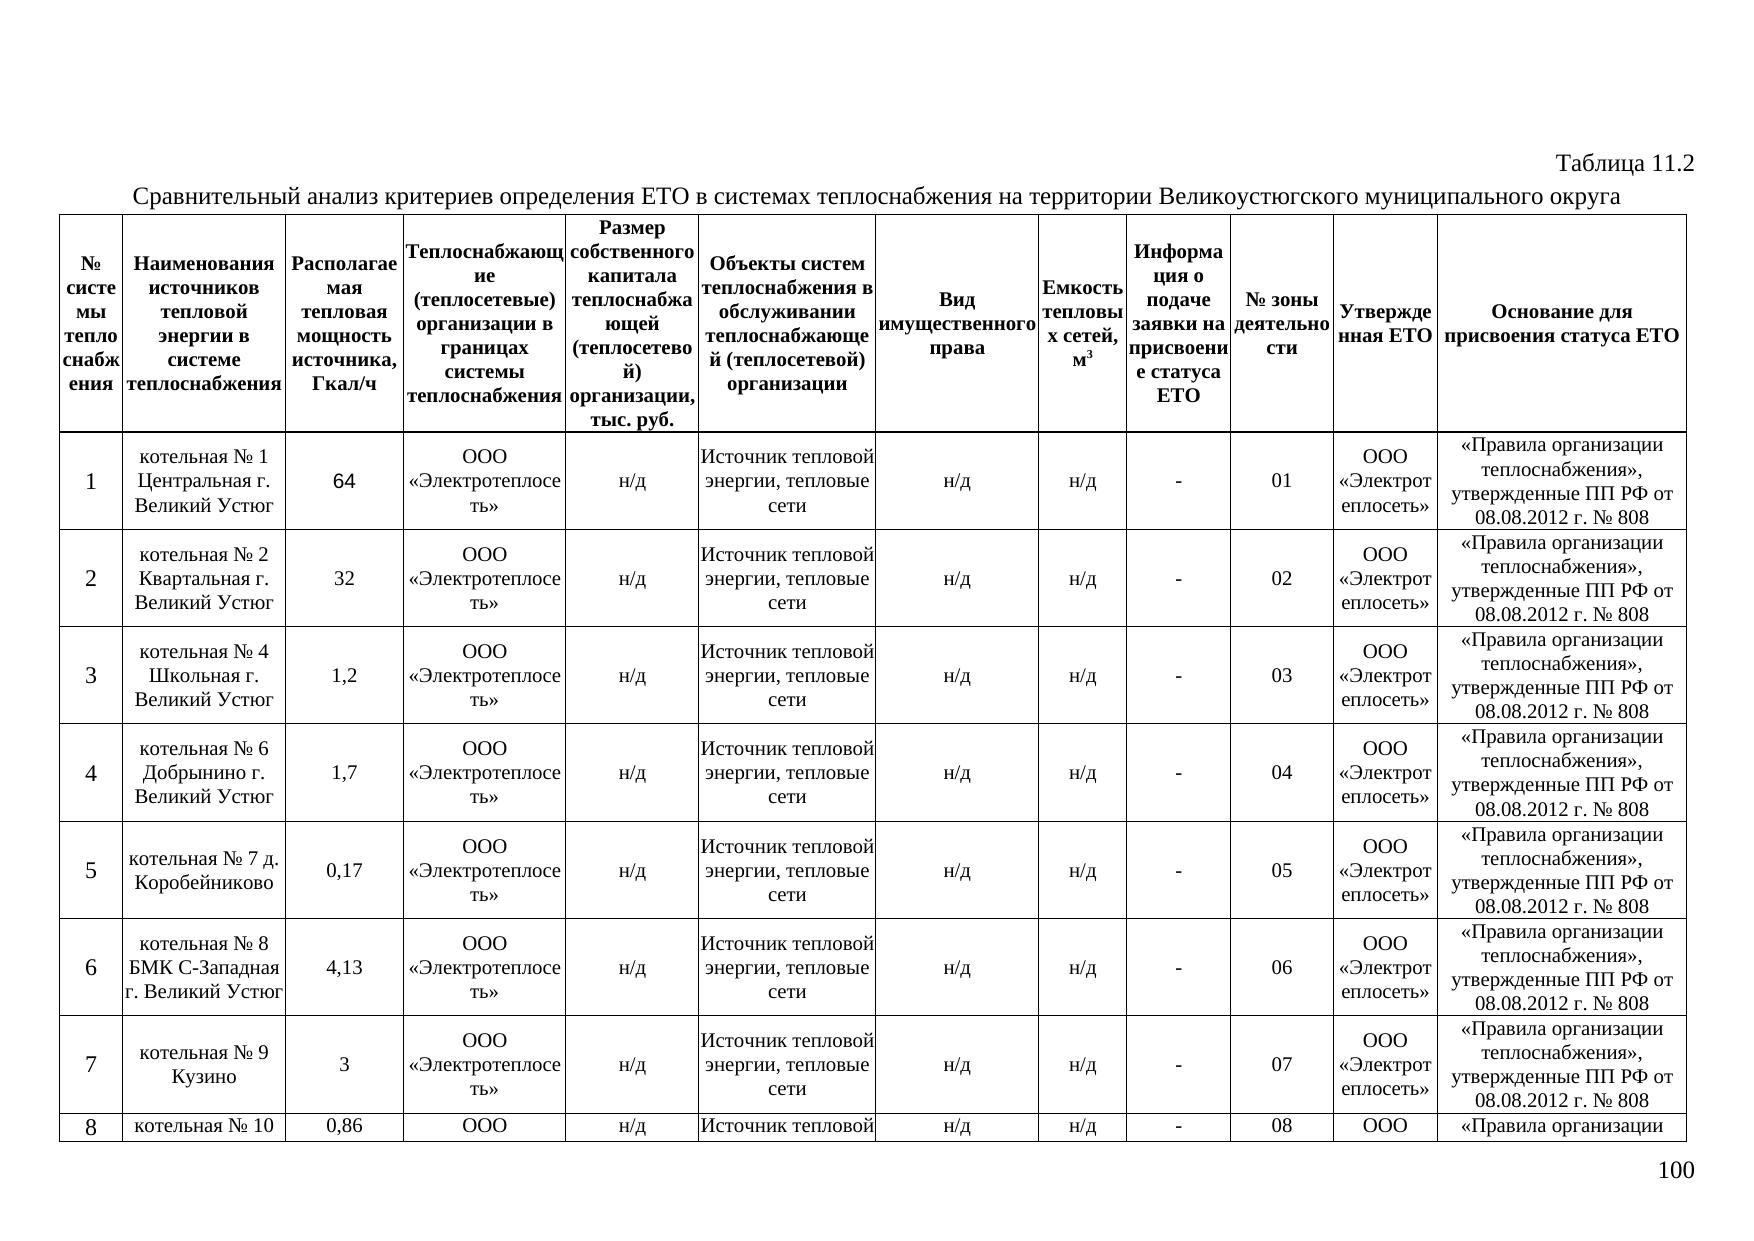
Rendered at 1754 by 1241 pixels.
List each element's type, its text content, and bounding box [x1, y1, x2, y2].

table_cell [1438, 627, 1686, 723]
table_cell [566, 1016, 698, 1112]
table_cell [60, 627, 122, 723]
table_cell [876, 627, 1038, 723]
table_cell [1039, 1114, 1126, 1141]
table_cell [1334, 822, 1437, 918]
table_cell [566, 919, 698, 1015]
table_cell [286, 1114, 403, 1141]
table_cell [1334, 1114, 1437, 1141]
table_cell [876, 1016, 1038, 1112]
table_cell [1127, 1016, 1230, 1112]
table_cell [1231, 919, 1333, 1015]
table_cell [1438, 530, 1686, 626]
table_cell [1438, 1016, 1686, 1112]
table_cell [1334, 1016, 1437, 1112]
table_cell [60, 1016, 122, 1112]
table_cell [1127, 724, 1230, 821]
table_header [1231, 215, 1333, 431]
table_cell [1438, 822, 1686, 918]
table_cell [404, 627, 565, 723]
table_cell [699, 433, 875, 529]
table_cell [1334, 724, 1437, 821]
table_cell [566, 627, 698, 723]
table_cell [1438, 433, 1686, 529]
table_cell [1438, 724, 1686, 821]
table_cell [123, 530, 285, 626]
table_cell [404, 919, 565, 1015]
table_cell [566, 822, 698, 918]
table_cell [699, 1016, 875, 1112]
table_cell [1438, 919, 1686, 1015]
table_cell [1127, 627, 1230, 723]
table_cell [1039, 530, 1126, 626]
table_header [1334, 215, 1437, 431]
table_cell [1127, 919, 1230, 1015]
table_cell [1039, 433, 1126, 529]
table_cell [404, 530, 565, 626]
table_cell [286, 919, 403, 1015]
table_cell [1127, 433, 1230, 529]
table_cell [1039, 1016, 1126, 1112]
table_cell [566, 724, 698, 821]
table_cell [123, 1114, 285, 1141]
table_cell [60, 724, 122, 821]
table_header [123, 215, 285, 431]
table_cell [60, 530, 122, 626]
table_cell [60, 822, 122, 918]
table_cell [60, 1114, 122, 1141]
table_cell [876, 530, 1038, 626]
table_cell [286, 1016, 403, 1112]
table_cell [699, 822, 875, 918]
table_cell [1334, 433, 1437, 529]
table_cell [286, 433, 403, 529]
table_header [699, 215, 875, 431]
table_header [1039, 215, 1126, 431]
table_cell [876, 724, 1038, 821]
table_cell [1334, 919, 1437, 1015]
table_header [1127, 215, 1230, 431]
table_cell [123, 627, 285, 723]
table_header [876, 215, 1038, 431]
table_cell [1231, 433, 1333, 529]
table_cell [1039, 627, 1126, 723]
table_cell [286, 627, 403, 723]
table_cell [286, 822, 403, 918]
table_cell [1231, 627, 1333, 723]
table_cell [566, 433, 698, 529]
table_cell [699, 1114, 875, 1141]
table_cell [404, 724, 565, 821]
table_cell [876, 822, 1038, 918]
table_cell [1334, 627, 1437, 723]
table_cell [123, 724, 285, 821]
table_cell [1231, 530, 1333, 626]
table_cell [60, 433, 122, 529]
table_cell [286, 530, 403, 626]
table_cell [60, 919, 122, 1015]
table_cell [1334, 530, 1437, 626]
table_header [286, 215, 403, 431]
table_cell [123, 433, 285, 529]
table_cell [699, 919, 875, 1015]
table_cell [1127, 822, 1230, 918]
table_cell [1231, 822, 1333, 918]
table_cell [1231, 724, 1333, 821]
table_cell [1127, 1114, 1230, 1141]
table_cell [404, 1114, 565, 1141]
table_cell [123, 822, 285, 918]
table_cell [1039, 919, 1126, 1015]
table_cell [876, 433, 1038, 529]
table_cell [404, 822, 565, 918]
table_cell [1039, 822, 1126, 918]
text Сравнительный анализ критериев определения ЕТО в системах теплоснабжения на территории Великоустюгского муниципального округа [59, 181, 1695, 209]
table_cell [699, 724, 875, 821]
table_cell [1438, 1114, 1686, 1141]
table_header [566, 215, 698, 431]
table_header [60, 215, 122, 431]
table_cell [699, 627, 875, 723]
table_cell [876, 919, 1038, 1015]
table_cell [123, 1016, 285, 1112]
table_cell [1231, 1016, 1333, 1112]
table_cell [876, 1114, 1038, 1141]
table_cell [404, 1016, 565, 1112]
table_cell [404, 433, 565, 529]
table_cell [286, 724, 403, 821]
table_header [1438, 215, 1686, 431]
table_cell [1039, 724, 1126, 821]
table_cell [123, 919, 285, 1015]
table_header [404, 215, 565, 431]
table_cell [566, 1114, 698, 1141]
text Таблица 11.2 [59, 148, 1695, 176]
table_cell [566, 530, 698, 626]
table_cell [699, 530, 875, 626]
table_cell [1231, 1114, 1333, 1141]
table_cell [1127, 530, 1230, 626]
